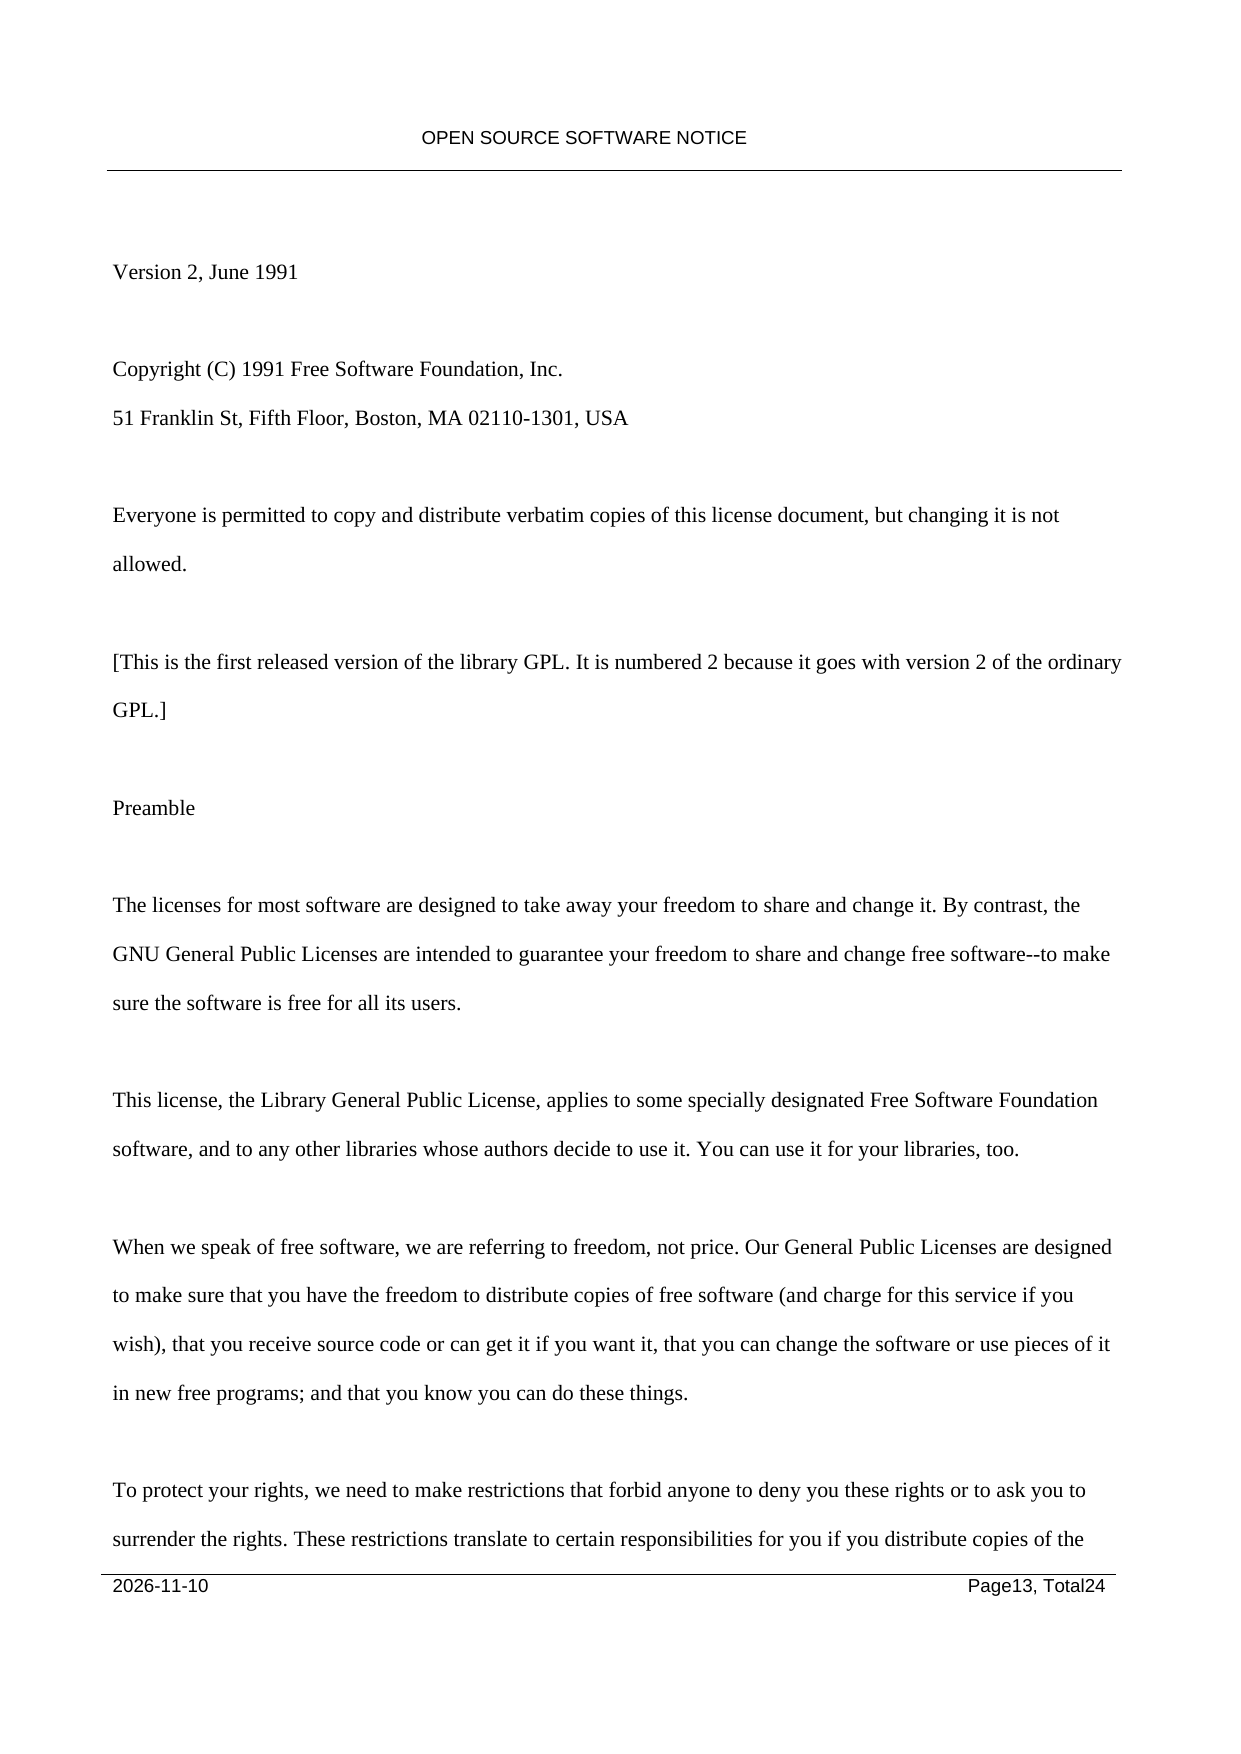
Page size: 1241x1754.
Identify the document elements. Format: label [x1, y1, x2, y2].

text [112, 206, 1128, 1555]
